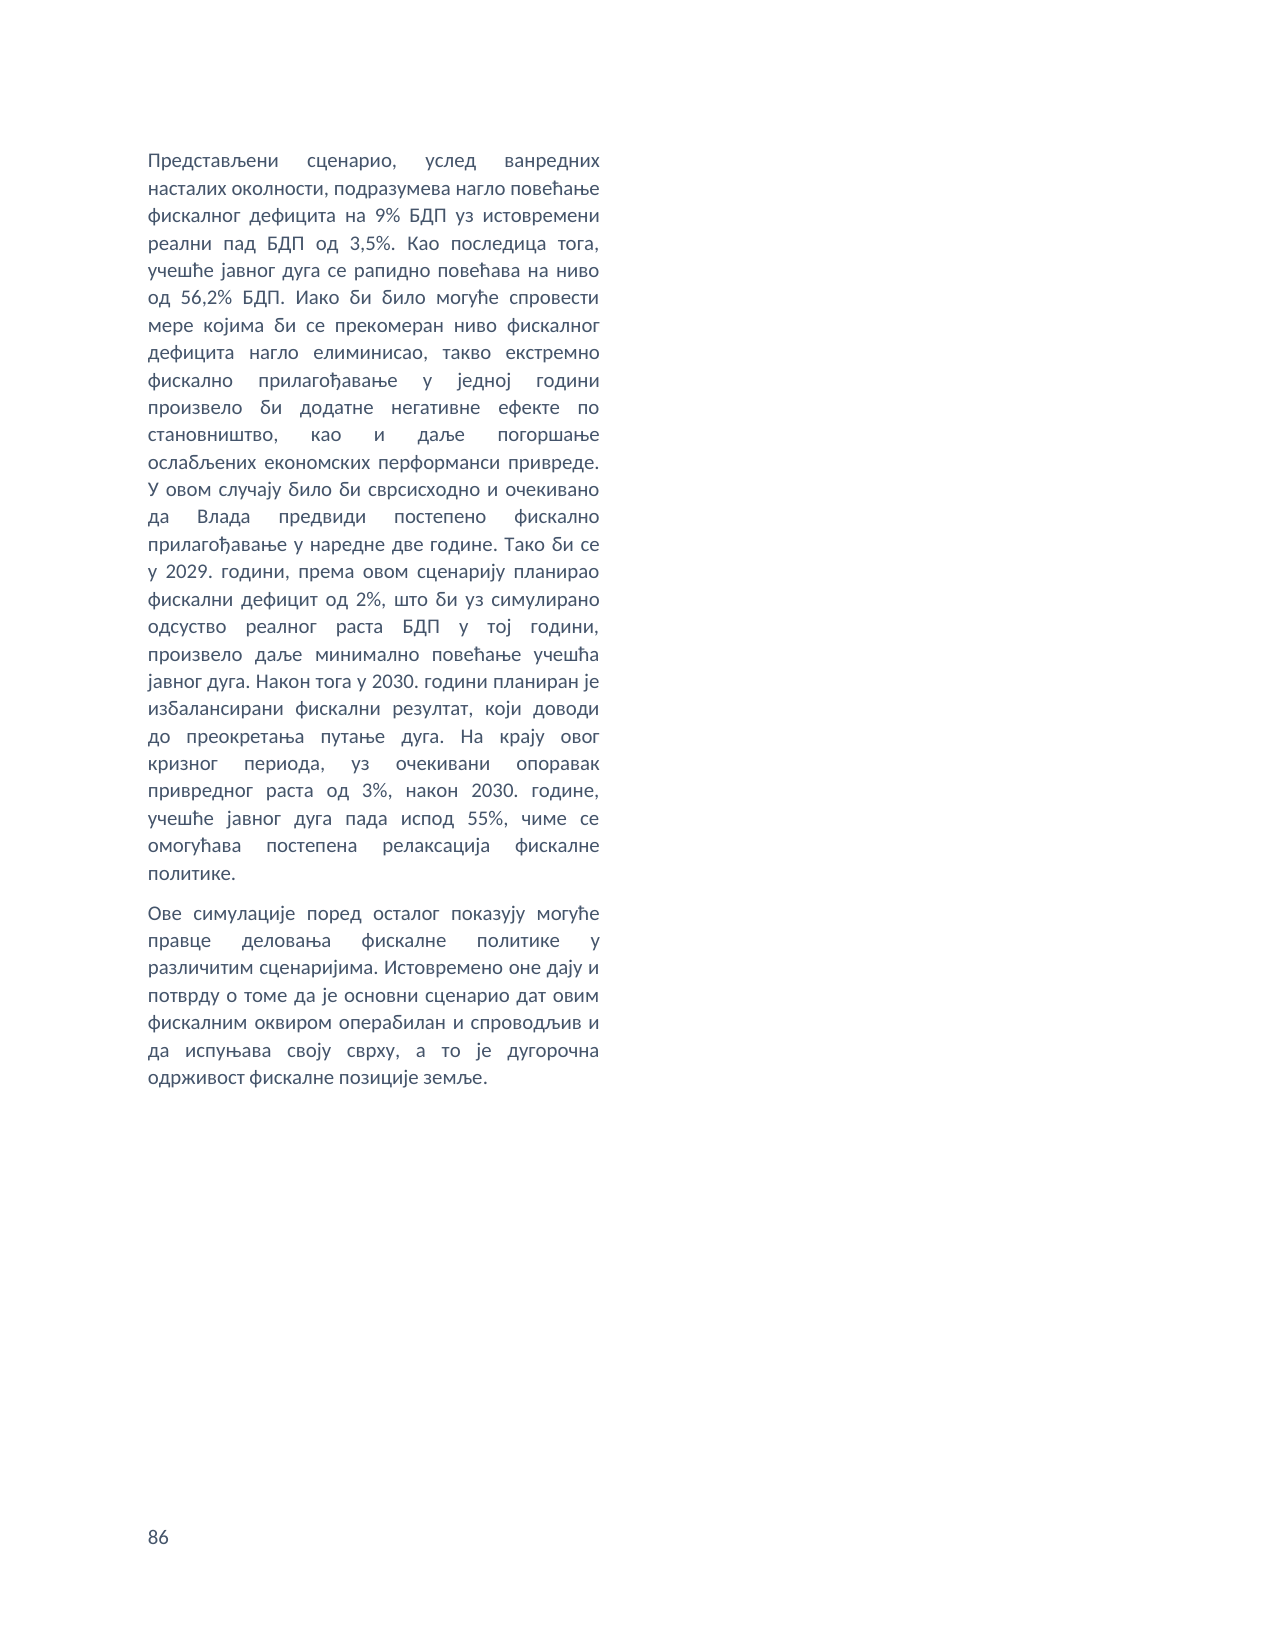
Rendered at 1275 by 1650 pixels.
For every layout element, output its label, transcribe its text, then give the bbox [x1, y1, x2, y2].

text Ове симулације поред осталог показују могуће правце деловања фискалне политике у различитим сценаријима. Истовремено оне дају и потврду о томе да је основни сценарио дат овим фискалним оквиром операбилан и спроводљив и да испуњава своју сврху, а то је дугорочна одрживост фискалне позиције земље. [148, 900, 600, 1089]
text Представљени сценарио, услед ванредних насталих околности, подразумева нагло повећање фискалног дефицита на 9% БДП уз истовремени реални пад БДП од 3,5%. Као последица тога, учешће јавног дуга се рапидно повећава на ниво од 56,2% БДП. Иако би било могуће спровести мере којима би се прекомеран ниво фискалног дефицита нагло елиминисао, такво екстремно фискално прилагођавање у једној години произвело би додатне негативне ефекте по становништво, као и даље погоршање ослабљених економских перформанси привреде. У овом случају било би сврсисходно и очекивано да Влада предвиди постепено фискално прилагођавање у наредне две године. Тако би се у 2029. години, према овом сценарију планирао фискални дефицит од 2%, што би уз симулирано одсуство реалног раста БДП у тој години, произвело даље минимално повећање учешћа јавног дуга. Након тога у 2030. години планиран је избалансирани фискални резултат, који доводи до преокретања путање дуга. На крају овог кризног периода, уз очекивани опоравак привредног раста од 3%, након 2030. године, учешће јавног дуга пада испод 55%, чиме се омогућава постепена релаксација фискалне политике. [148, 148, 600, 885]
